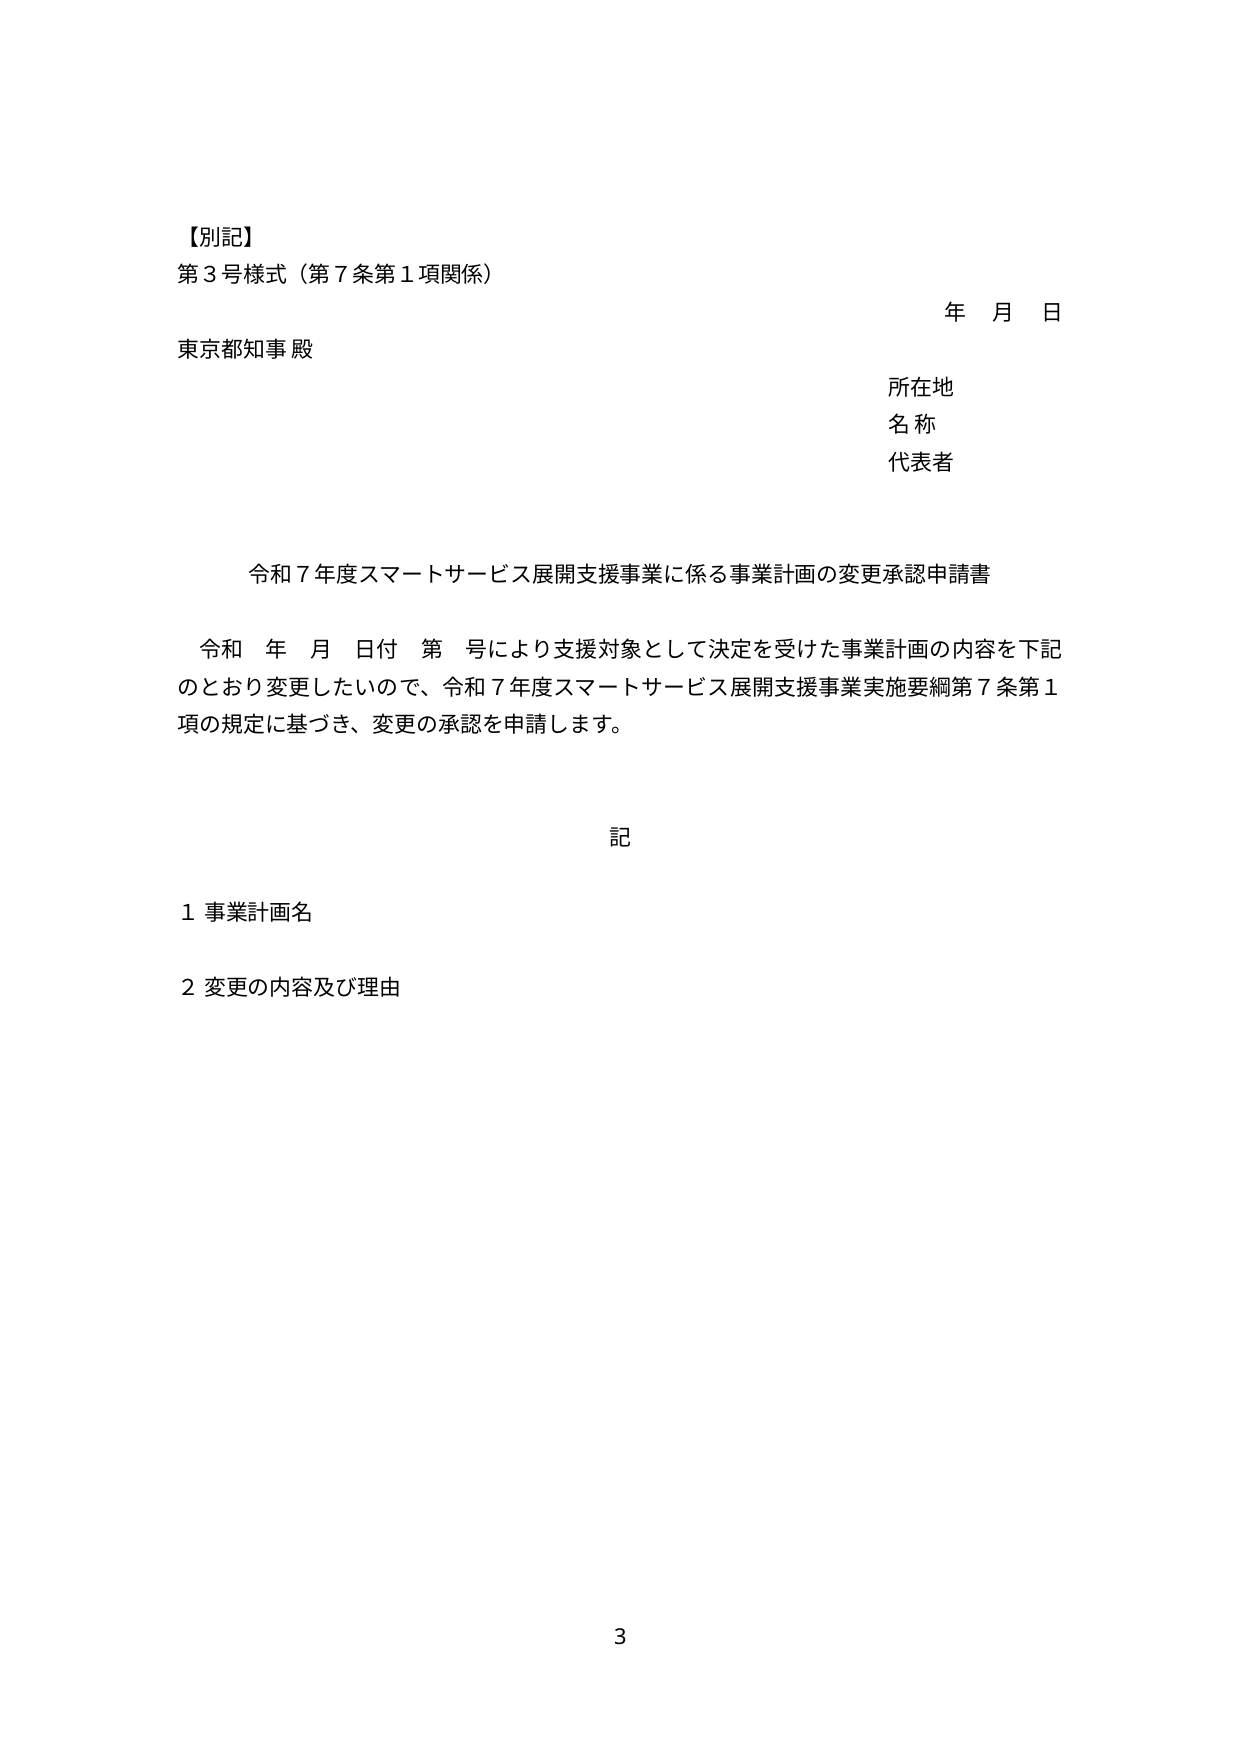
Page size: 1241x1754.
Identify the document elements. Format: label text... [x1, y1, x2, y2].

text 年 月 日 [177, 292, 1063, 329]
text ２ 変更の内容及び理由 [177, 967, 1063, 1004]
text １ 事業計画名 [177, 892, 1063, 929]
text 名 称 [177, 404, 1063, 442]
text 代表者 [177, 442, 1063, 479]
text 令和 年 月 日付 第 号により支援対象として決定を受けた事業計画の内容を下記のとおり変更したいので、令和７年度スマートサービス展開支援事業実施要綱第７条第１項の規定に基づき、変更の承認を申請します。 [177, 629, 1063, 742]
text 令和７年度スマートサービス展開支援事業に係る事業計画の変更承認申請書 [177, 554, 1063, 592]
text 第３号様式（第７条第１項関係） [177, 254, 1063, 292]
text 東京都知事 殿 [177, 329, 1063, 367]
text 記 [177, 817, 1063, 854]
text 所在地 [177, 367, 1063, 404]
text 【別記】 [177, 217, 1063, 254]
